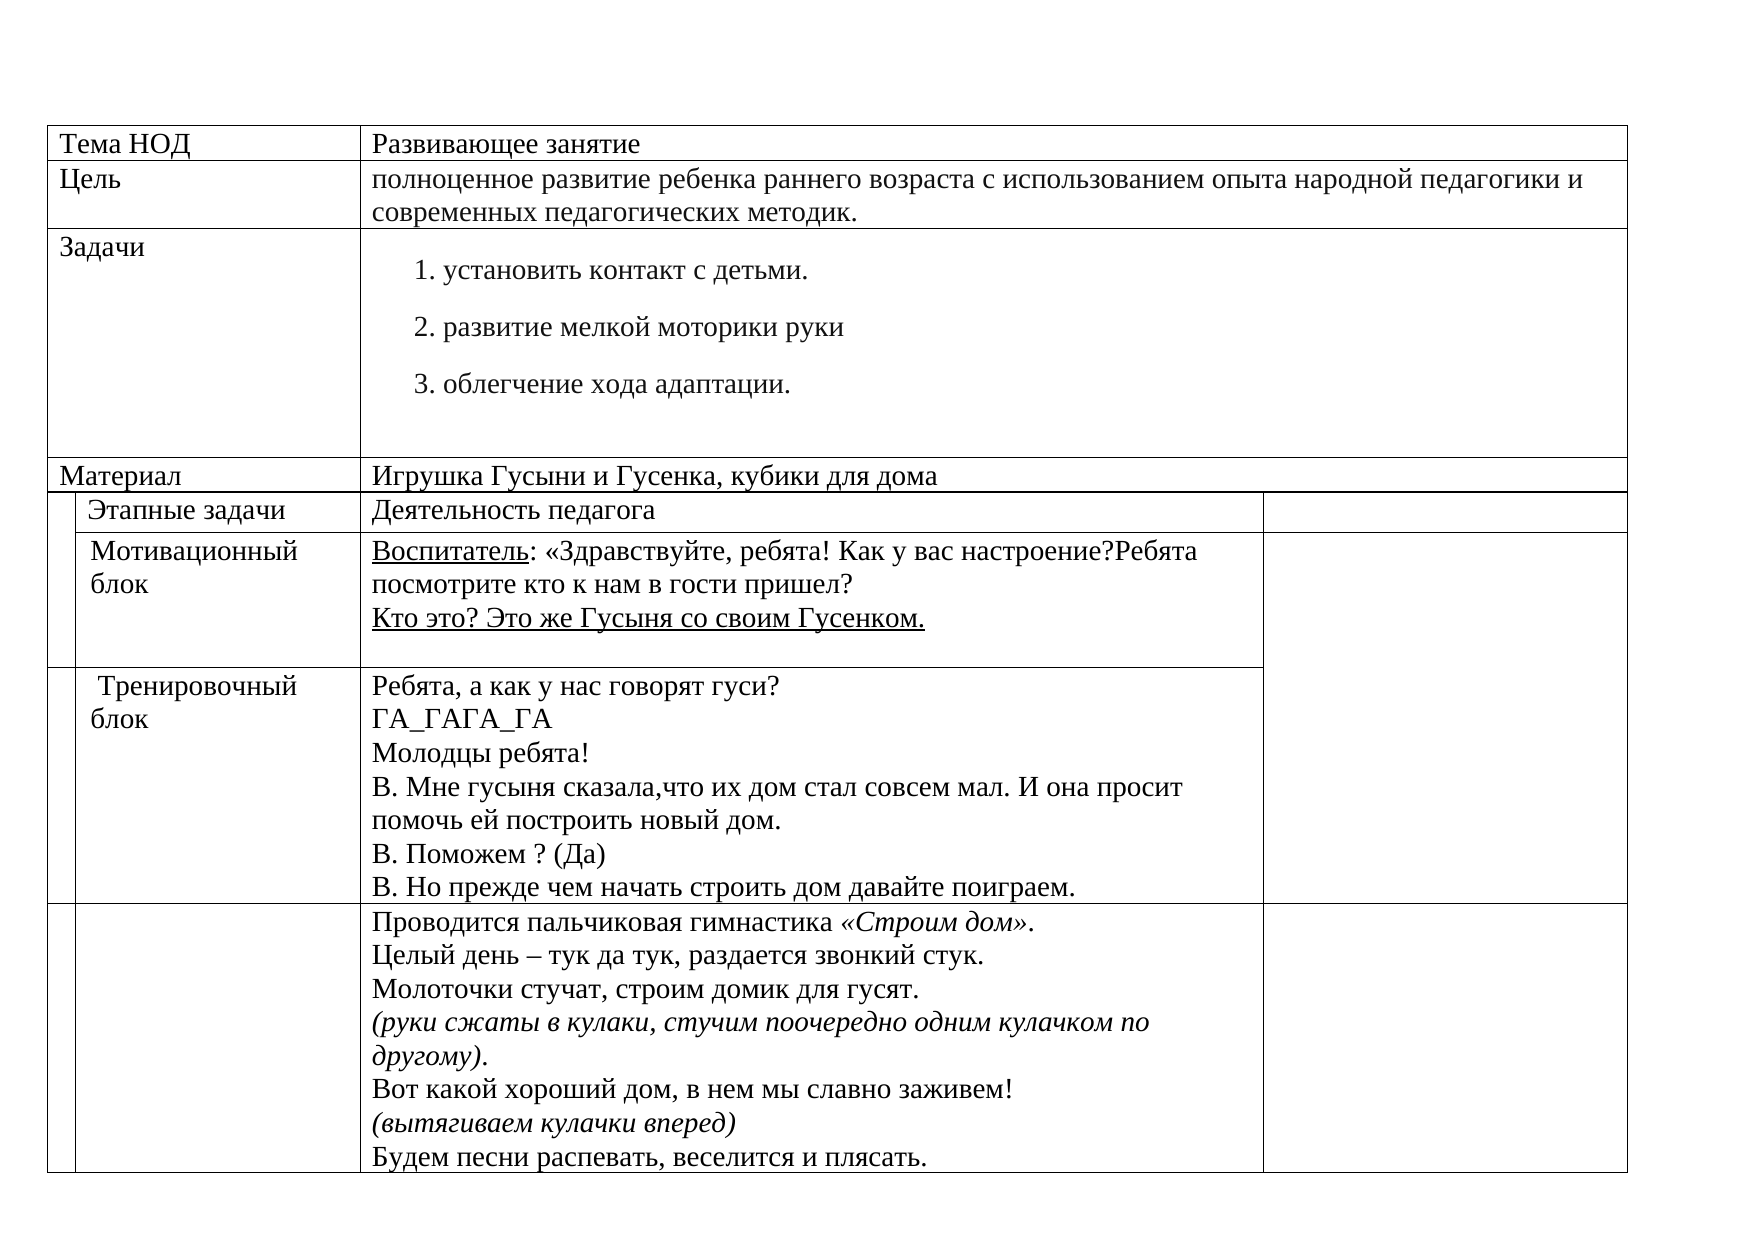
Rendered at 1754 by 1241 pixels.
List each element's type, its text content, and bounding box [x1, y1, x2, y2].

table_cell Игрушка Гусыни и Гусенка, кубики для дома [361, 458, 1627, 491]
table_cell Мотивационный блок [76, 533, 360, 667]
table_cell [1264, 533, 1627, 903]
table_cell [1264, 493, 1627, 532]
table_cell [48, 904, 75, 1172]
table_cell полноценное развитие ребенка раннего возраста с использованием опыта народной педагогики и современных педагогических методик. [858, 161, 1627, 228]
table_header Тема НОД [48, 126, 360, 160]
table_cell [48, 668, 75, 903]
table_cell Материал [48, 458, 360, 491]
table_cell 1. установить контакт с детьми. 2. развитие мелкой моторики руки 3. облегчение хода адаптации. [361, 229, 1627, 457]
table_cell Тренировочный блок [76, 668, 360, 903]
table_cell [1264, 904, 1627, 1172]
table_cell [76, 904, 360, 1172]
table_cell Ребята, а как у нас говорят гуси? ГА_ГАГА_ГА Молодцы ребята! В. Мне гусыня сказала,что их дом стал совсем мал. И она просит помочь ей построить новый дом. В. Поможем ? (Да) В. Но прежде чем начать строить дом давайте поиграем. [361, 668, 1263, 903]
table_cell Этапные задачи [76, 493, 360, 532]
table_cell [48, 493, 75, 667]
table_cell Деятельность педагога [361, 493, 1263, 532]
table_header Развивающее занятие [361, 126, 1627, 160]
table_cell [361, 904, 1263, 1172]
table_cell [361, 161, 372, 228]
table_cell Цель [48, 161, 360, 228]
table_cell Воспитатель: «Здравствуйте, ребята! Как у вас настроение?Ребята посмотрите кто к нам в гости пришел? Кто это? Это же Гусыня со своим Гусенком. [361, 533, 1263, 667]
table_cell Задачи [48, 229, 360, 457]
